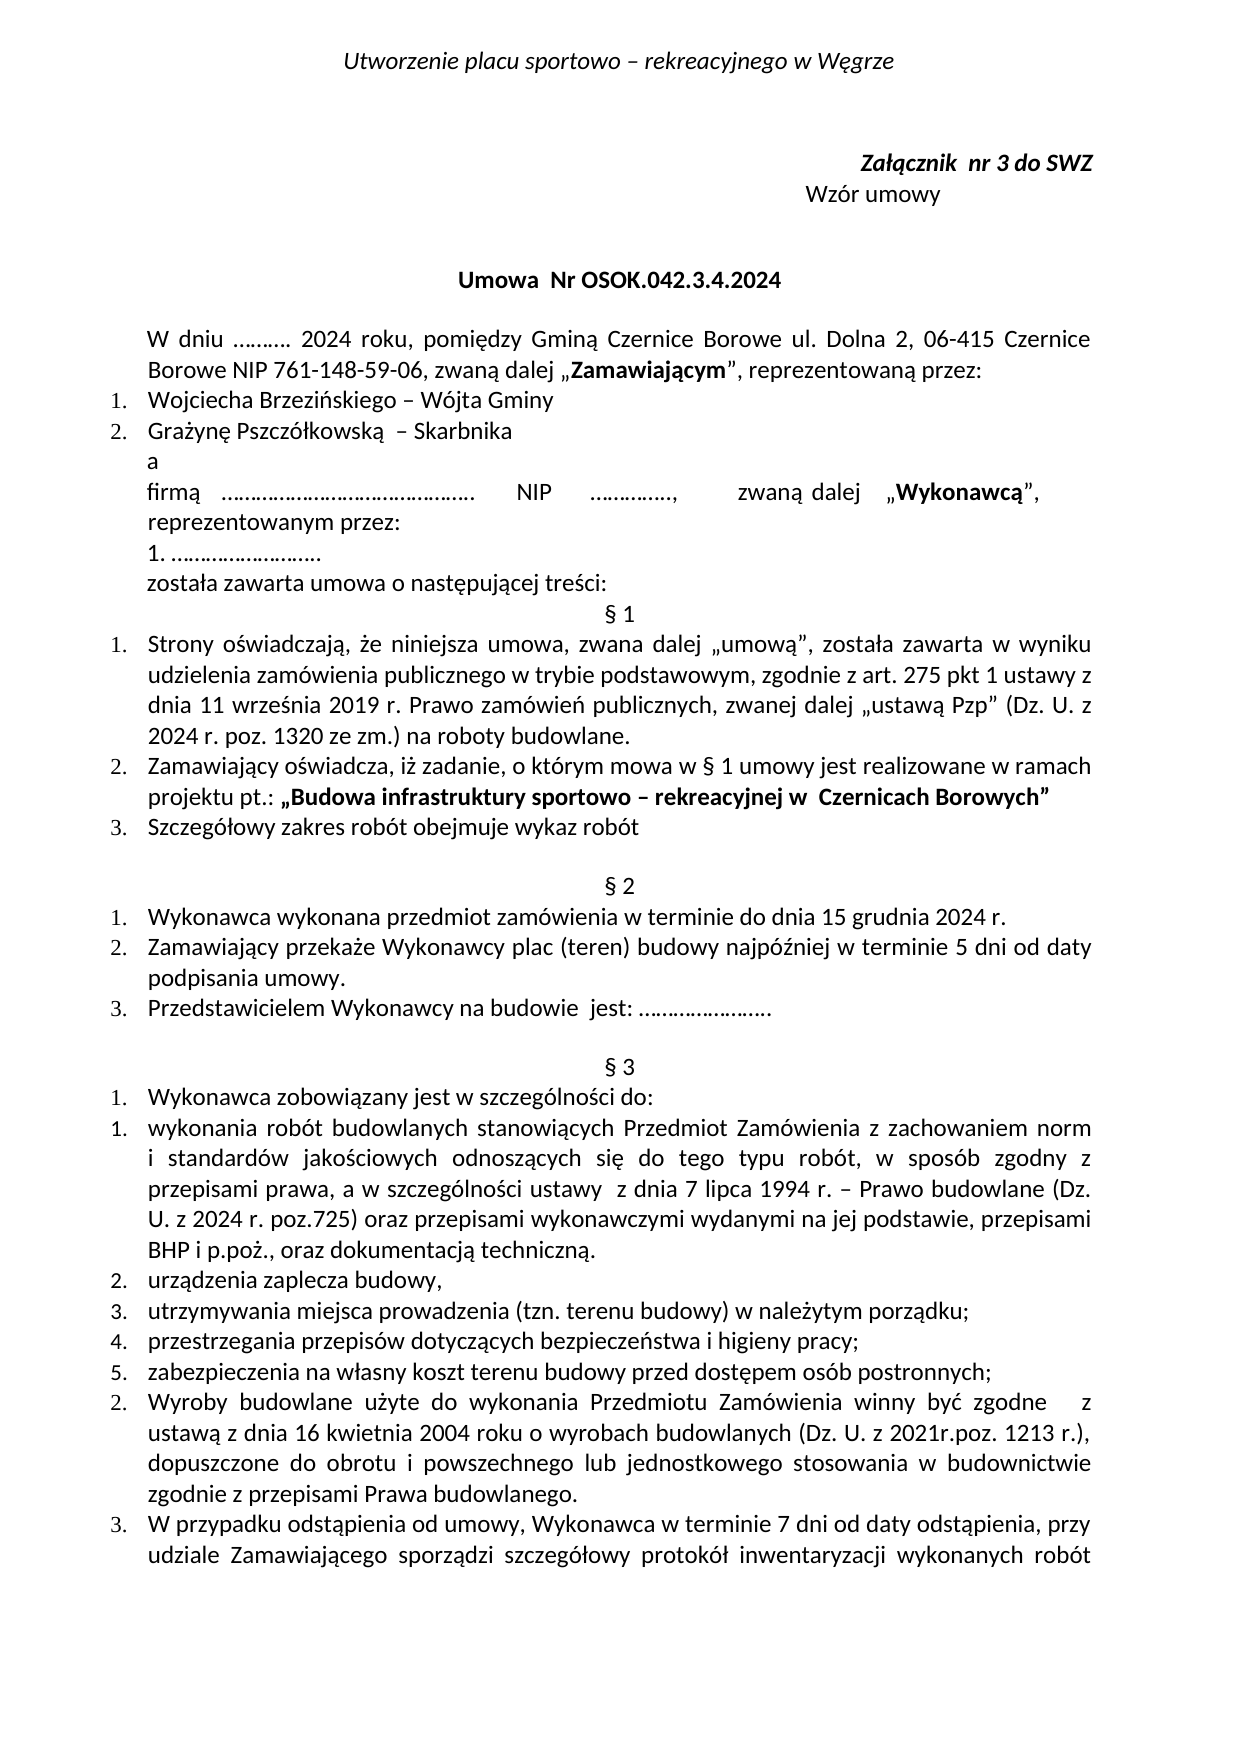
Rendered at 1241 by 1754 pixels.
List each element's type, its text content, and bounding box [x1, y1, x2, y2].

list urządzenia zaplecza budowy, [110, 1264, 1093, 1295]
text firmą …………………………………….. NIP ………….., zwaną dalej „Wykonawcą”, reprezentowanym przez: [147, 476, 1093, 537]
text W dniu ………. 2024 roku, pomiędzy Gminą Czernice Borowe ul. Dolna 2, 06-415 Czernice Borowe NIP 761-148-59-06, zwaną dalej „Zamawiającym”, reprezentowaną przez: [147, 323, 1093, 384]
list Zamawiający przekaże Wykonawcy plac (teren) budowy najpóźniej w terminie 5 dni od daty podpisania umowy. [110, 931, 1093, 992]
list Grażynę Pszczółkowską – Skarbnika [110, 415, 1093, 445]
list Strony oświadczają, że niniejsza umowa, zwana dalej „umową”, została zawarta w wyniku udzielenia zamówienia publicznego w trybie podstawowym, zgodnie z art. 275 pkt 1 ustawy z dnia 11 września 2019 r. Prawo zamówień publicznych, zwanej dalej „ustawą Pzp” (Dz. U. z 2024 r. poz. 1320 ze zm.) na roboty budowlane. [110, 628, 1093, 751]
list Przedstawicielem Wykonawcy na budowie jest: ………………….. [110, 992, 1093, 1023]
list Wojciecha Brzezińskiego – Wójta Gminy [110, 384, 1093, 415]
text Załącznik nr 3 do SWZ [148, 148, 1093, 178]
list Wyroby budowlane użyte do wykonania Przedmiotu Zamówienia winny być zgodne z ustawą z dnia 16 kwietnia 2004 roku o wyrobach budowlanych (Dz. U. z 2021r.poz. 1213 r.), dopuszczone do obrotu i powszechnego lub jednostkowego stosowania w budownictwie zgodnie z przepisami Prawa budowlanego. [110, 1386, 1093, 1508]
subtitle § 2 [147, 870, 1093, 901]
text 1. …………………….. [147, 537, 1093, 567]
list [110, 1508, 1093, 1569]
list Zamawiający oświadcza, iż zadanie, o którym mowa w § 1 umowy jest realizowane w ramach projektu pt.: „Budowa infrastruktury sportowo – rekreacyjnej w Czernicach Borowych” [110, 751, 1093, 812]
list Szczegółowy zakres robót obejmuje wykaz robót [110, 812, 1093, 842]
list utrzymywania miejsca prowadzenia (tzn. terenu budowy) w należytym porządku; [110, 1295, 1093, 1325]
subtitle § 1 [147, 598, 1093, 628]
text Wzór umowy [148, 178, 1093, 209]
list wykonania robót budowlanych stanowiących Przedmiot Zamówienia z zachowaniem norm i standardów jakościowych odnoszących się do tego typu robót, w sposób zgodny z przepisami prawa, a w szczególności ustawy z dnia 7 lipca 1994 r. – Prawo budowlane (Dz. U. z 2024 r. poz.725) oraz przepisami wykonawczymi wydanymi na jej podstawie, przepisami BHP i p.poż., oraz dokumentacją techniczną. [110, 1112, 1093, 1264]
subtitle Umowa Nr OSOK.042.3.4.2024 [147, 265, 1093, 295]
list Wykonawca zobowiązany jest w szczególności do: [110, 1081, 1093, 1112]
list zabezpieczenia na własny koszt terenu budowy przed dostępem osób postronnych; [110, 1356, 1093, 1386]
text została zawarta umowa o następującej treści: [147, 567, 1093, 598]
list Wykonawca wykonana przedmiot zamówienia w terminie do dnia 15 grudnia 2024 r. [110, 901, 1093, 931]
subtitle § 3 [147, 1051, 1093, 1081]
text a [147, 445, 1093, 476]
list przestrzegania przepisów dotyczących bezpieczeństwa i higieny pracy; [110, 1325, 1093, 1356]
